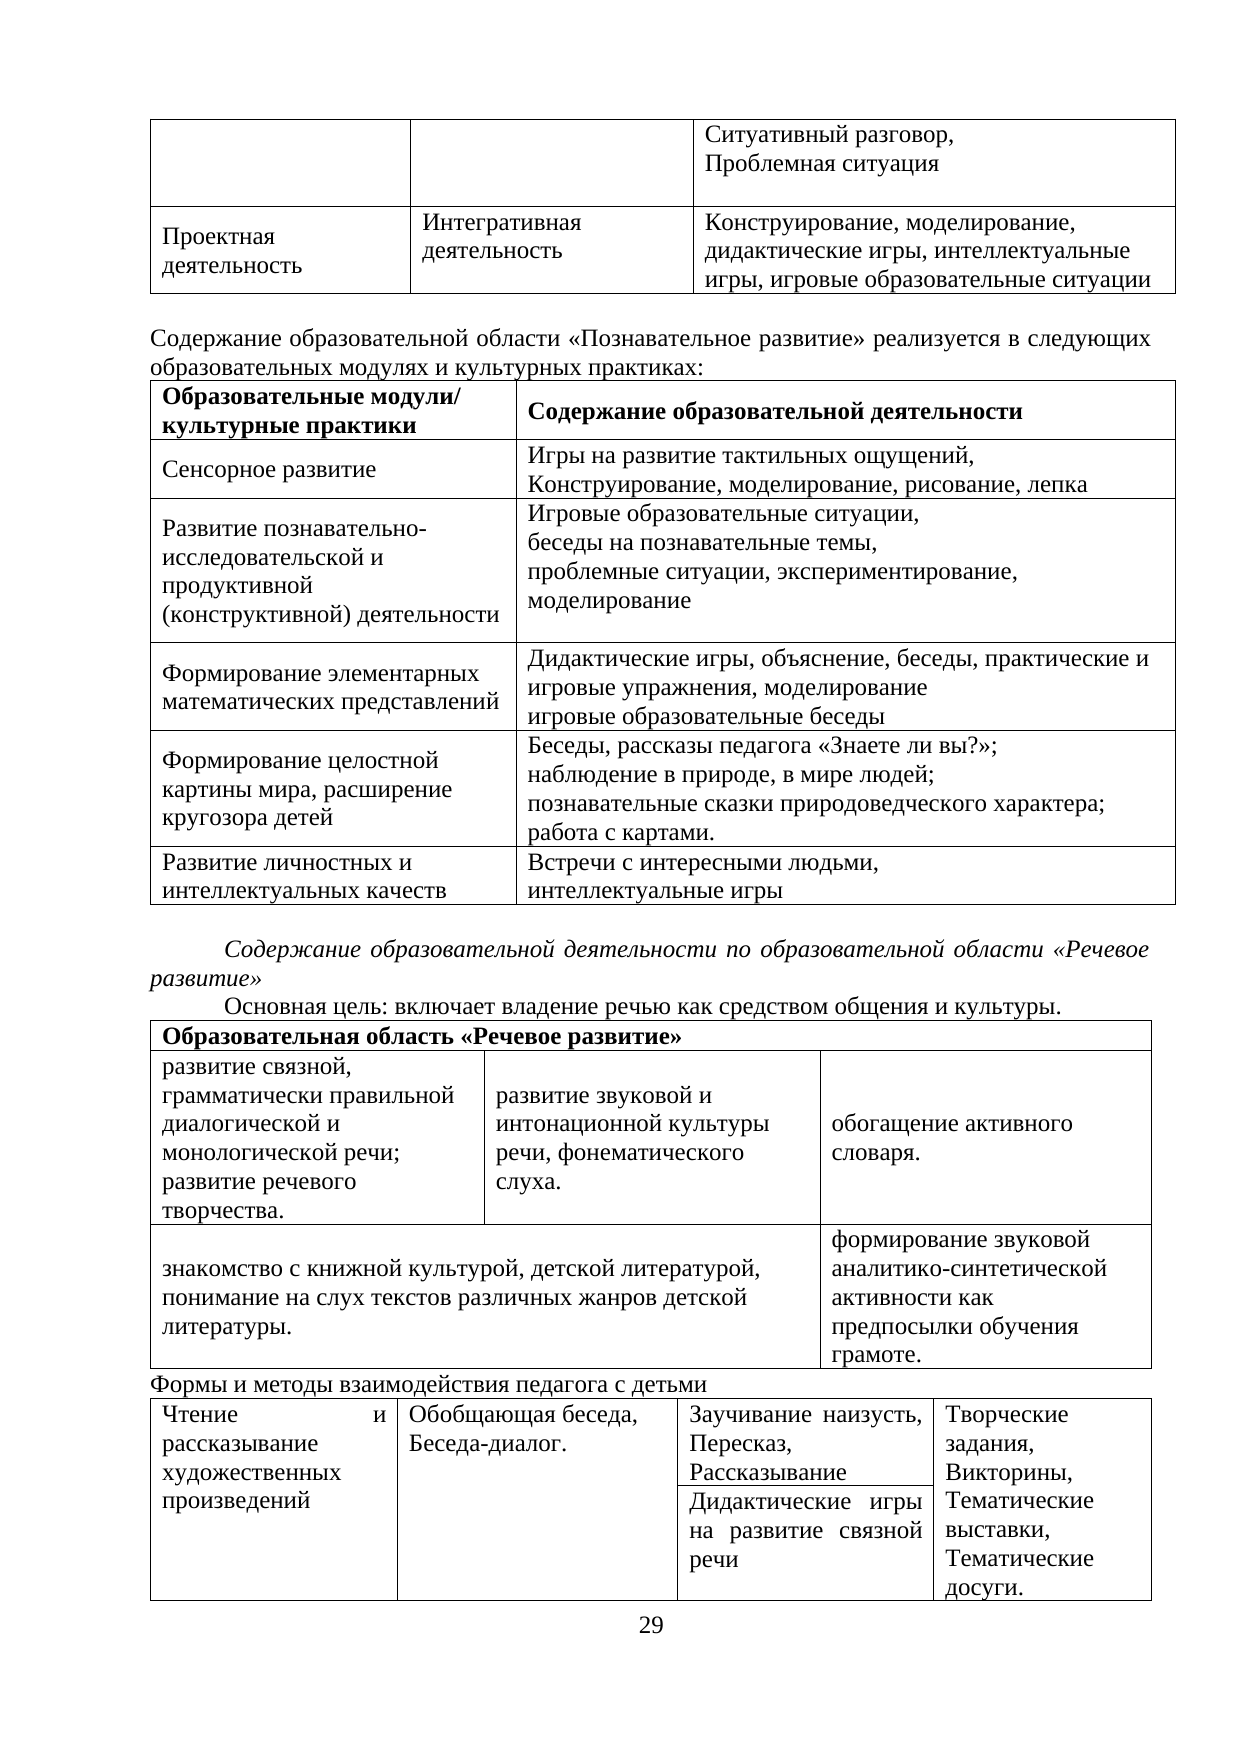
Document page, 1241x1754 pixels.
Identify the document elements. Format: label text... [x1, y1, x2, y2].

table_cell знакомство с книжной культурой, детской литературой, понимание на слух текстов различных жанров детской литературы. [151, 1225, 820, 1368]
table_cell Проектная деятельность [151, 207, 410, 293]
table_cell Сенсорное развитие [151, 440, 516, 497]
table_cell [694, 120, 1175, 206]
table_cell формирование звуковой аналитико-синтетической активности как предпосылки обучения грамоте. [821, 1225, 1151, 1368]
table_header Обобщающая беседа, Беседа-диалог. [398, 1399, 677, 1600]
table_cell Встречи с интересными людьми, интеллектуальные игры [517, 847, 1175, 904]
table_cell Развитие познавательно-исследовательской и продуктивной (конструктивной) деятельности [151, 499, 516, 642]
table_cell Дидактические игры, объяснение, беседы, практические и игровые упражнения, моделирование игровые образовательные беседы [517, 643, 1175, 729]
table_header Чтение и рассказывание художественных произведений [151, 1399, 397, 1600]
table_header Образовательная область «Речевое развитие» [151, 1021, 1151, 1050]
table_cell Игры на развитие тактильных ощущений, Конструирование, моделирование, рисование, лепка [517, 440, 1175, 497]
table_cell Формирование элементарных математических представлений [151, 643, 516, 729]
text Содержание образовательной области «Познавательное развитие» реализуется в следующих образовательных модулях и культурных практиках: [150, 323, 1152, 380]
table_cell Формирование целостной картины мира, расширение кругозора детей [151, 731, 516, 846]
table_cell обогащение активного словаря. [821, 1051, 1151, 1223]
table_header Образовательные модули/ культурные практики [151, 381, 516, 439]
table_cell Развитие личностных и интеллектуальных качеств [151, 847, 516, 904]
table_cell Игровые образовательные ситуации, беседы на познавательные темы, проблемные ситуации, экспериментирование, моделирование [517, 499, 1175, 642]
table_cell развитие звуковой и интонационной культуры речи, фонематического слуха. [485, 1051, 820, 1223]
table_cell Интегративная деятельность [411, 207, 693, 293]
text Основная цель: включает владение речью как средством общения и культуры. [150, 991, 1152, 1020]
table_header Творческие задания, Викторины, Тематические выставки, Тематические досуги. [934, 1399, 1151, 1600]
table_cell Беседы, рассказы педагога «Знаете ли вы?»; наблюдение в природе, в мире людей; познавательные сказки природоведческого характера; работа с картами. [517, 731, 1175, 846]
text Формы и методы взаимодействия педагога с детьми [150, 1369, 1152, 1398]
table_header Содержание образовательной деятельности [517, 381, 1175, 439]
table_cell Конструирование, моделирование, дидактические игры, интеллектуальные игры, игровые образовательные ситуации [694, 207, 1175, 293]
text Содержание образовательной деятельности по образовательной области «Речевое развитие» [150, 934, 1152, 991]
table_cell Дидактические игры на развитие связной речи [678, 1486, 933, 1600]
table_header Заучивание наизусть, Пересказ, Рассказывание [678, 1399, 933, 1485]
table_cell развитие связной, грамматически правильной диалогической и монологической речи; развитие речевого творчества. [151, 1051, 484, 1223]
